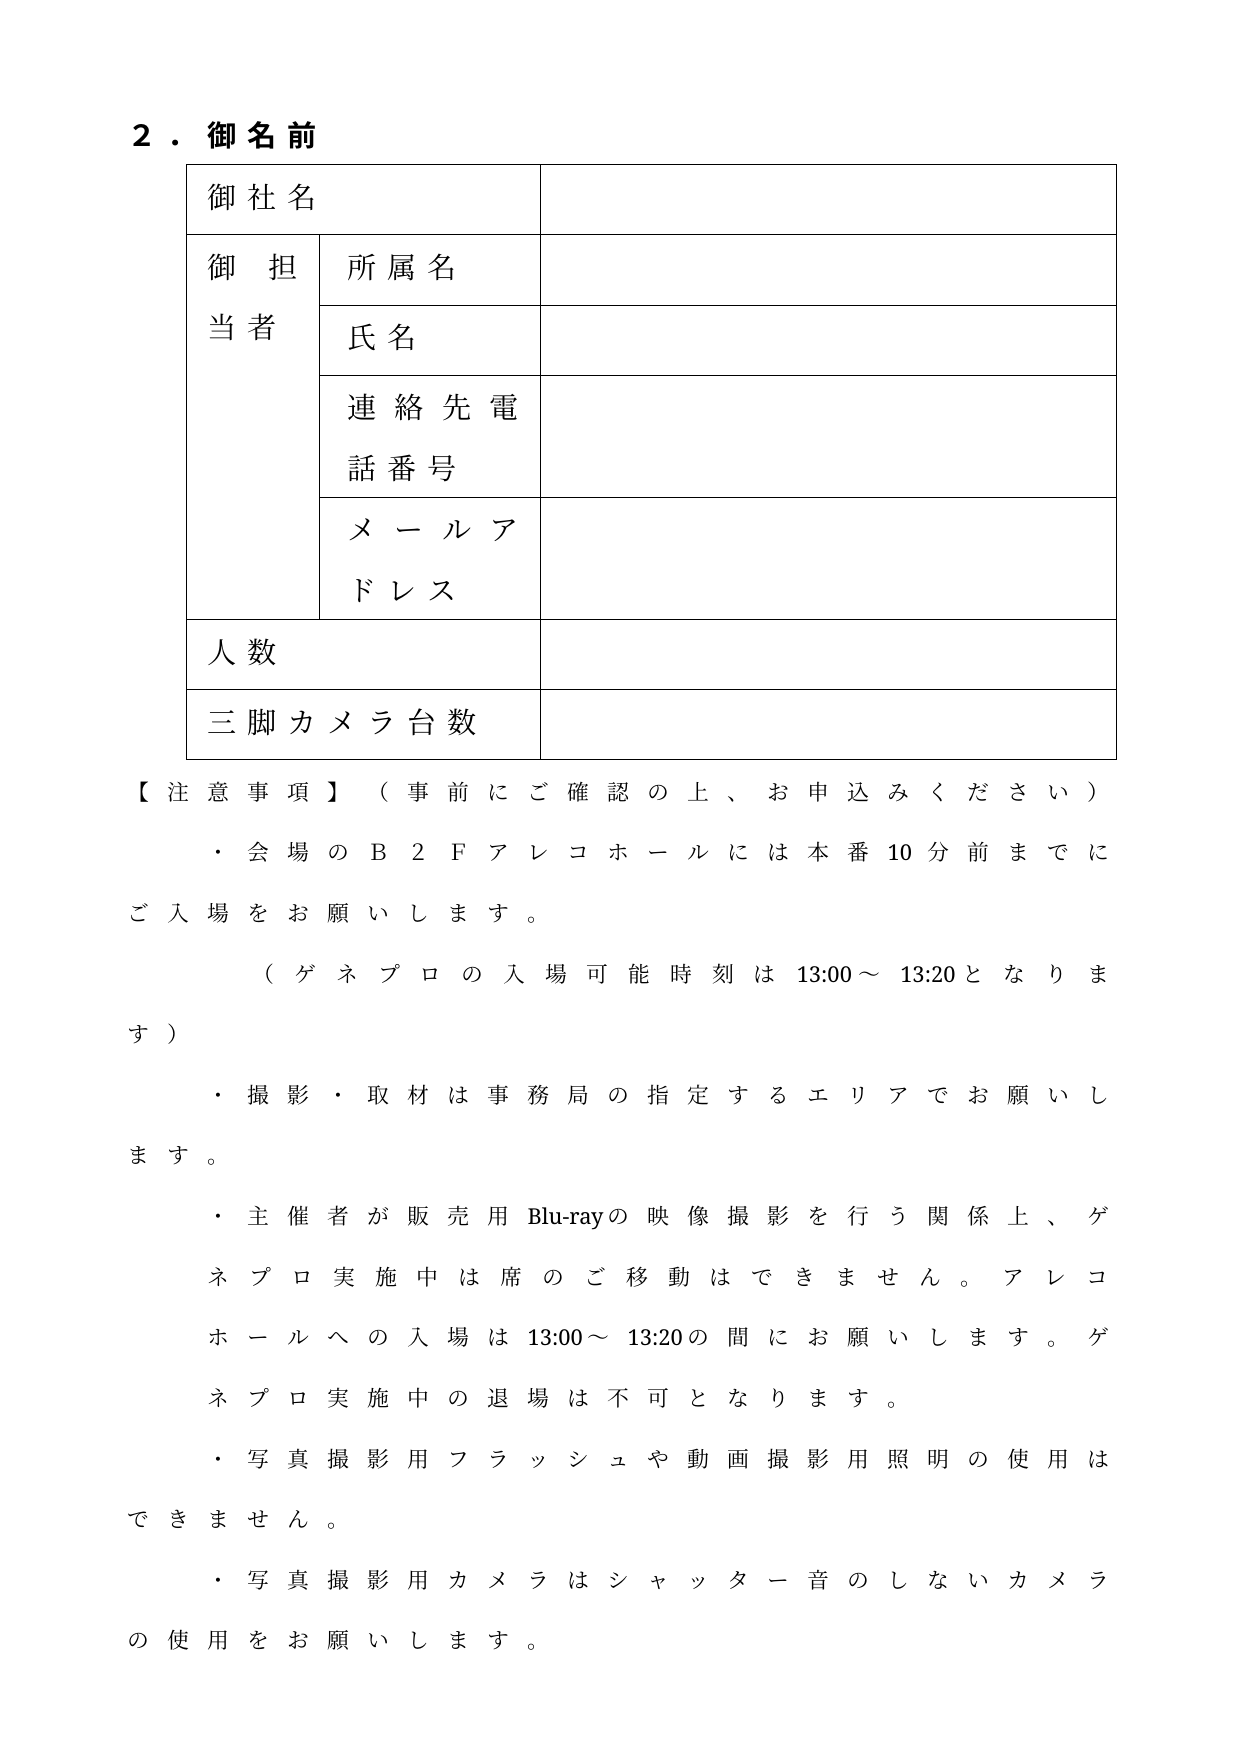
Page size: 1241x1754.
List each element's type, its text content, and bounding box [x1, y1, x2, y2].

text 【注意事項】（事前にご確認の上、お申込みください） [127, 760, 1127, 821]
text ・写真撮影用フラッシュや動画撮影用照明の使用はできません。 [127, 1427, 1127, 1548]
table_cell [541, 498, 1116, 619]
text ２．御名前 [127, 104, 1127, 164]
table_cell 人数 [187, 620, 540, 689]
table_cell 三脚カメラ台数 [187, 690, 540, 759]
table_header [541, 165, 1116, 234]
text （ゲネプロの入場可能時刻は13:00～13:20となります） [127, 942, 1127, 1063]
table_cell [541, 376, 1116, 497]
table_cell [541, 235, 1116, 304]
text ・撮影・取材は事務局の指定するエリアでお願いします。 [127, 1063, 1127, 1185]
text ・写真撮影用カメラはシャッター音のしないカメラの使用をお願いします。 [127, 1548, 1127, 1670]
text ・会場のＢ２Ｆアレコホールには本番10分前までにご入場をお願いします。 [127, 821, 1127, 942]
table_cell 御担当者 [187, 235, 319, 619]
table_cell [541, 690, 1116, 759]
table_cell 連絡先電話番号 [320, 376, 540, 497]
table_cell 氏名 [320, 306, 540, 374]
text ・主催者が販売用Blu-rayの映像撮影を行う関係上、ゲネプロ実施中は席のご移動はできません。アレコホールへの入場は13:00～13:20の間にお願いします。ゲネプロ実施中の退場は不可となります。 [127, 1185, 1127, 1427]
table_cell 所属名 [320, 235, 540, 304]
table_cell [541, 620, 1116, 689]
table_cell [541, 306, 1116, 374]
table_header 御社名 [187, 165, 540, 234]
table_cell メールアドレス [320, 498, 540, 619]
